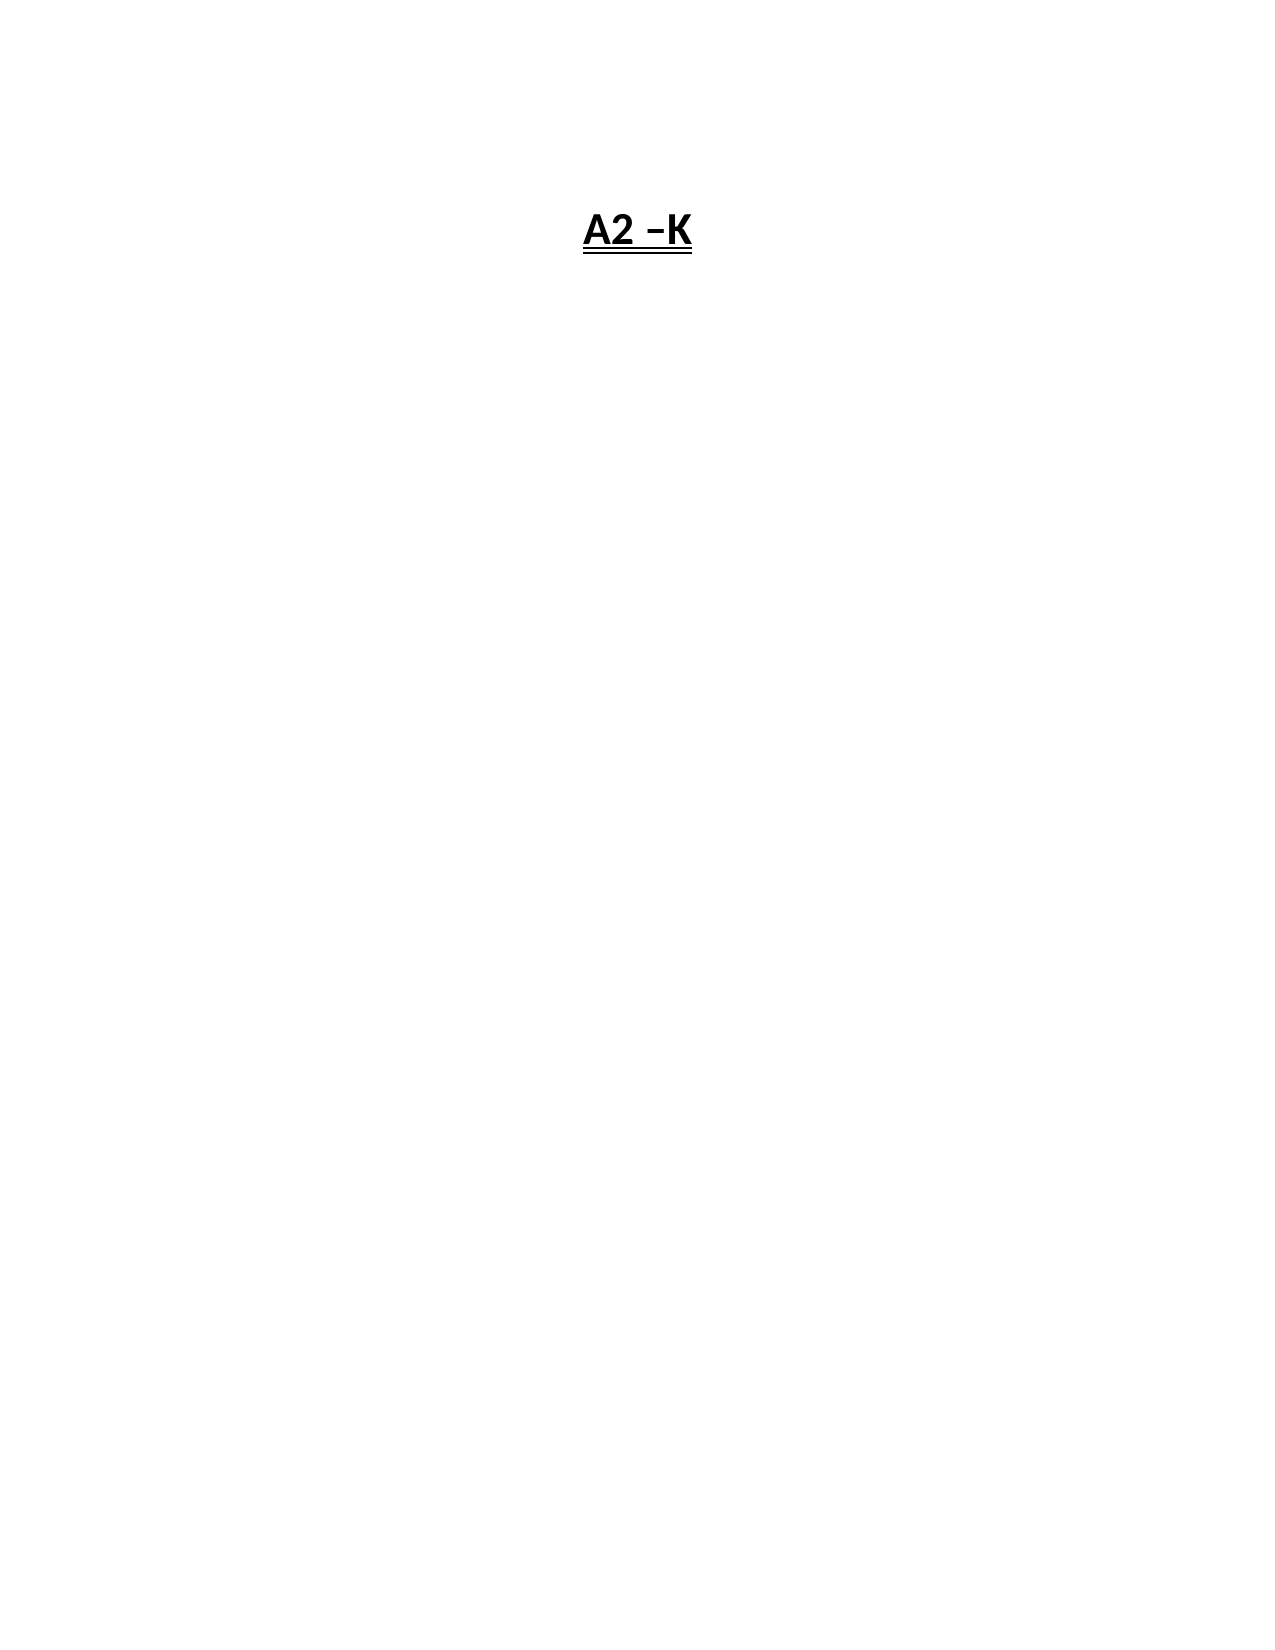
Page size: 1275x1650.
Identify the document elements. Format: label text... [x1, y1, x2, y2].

subtitle A2 –K [150, 200, 1125, 256]
